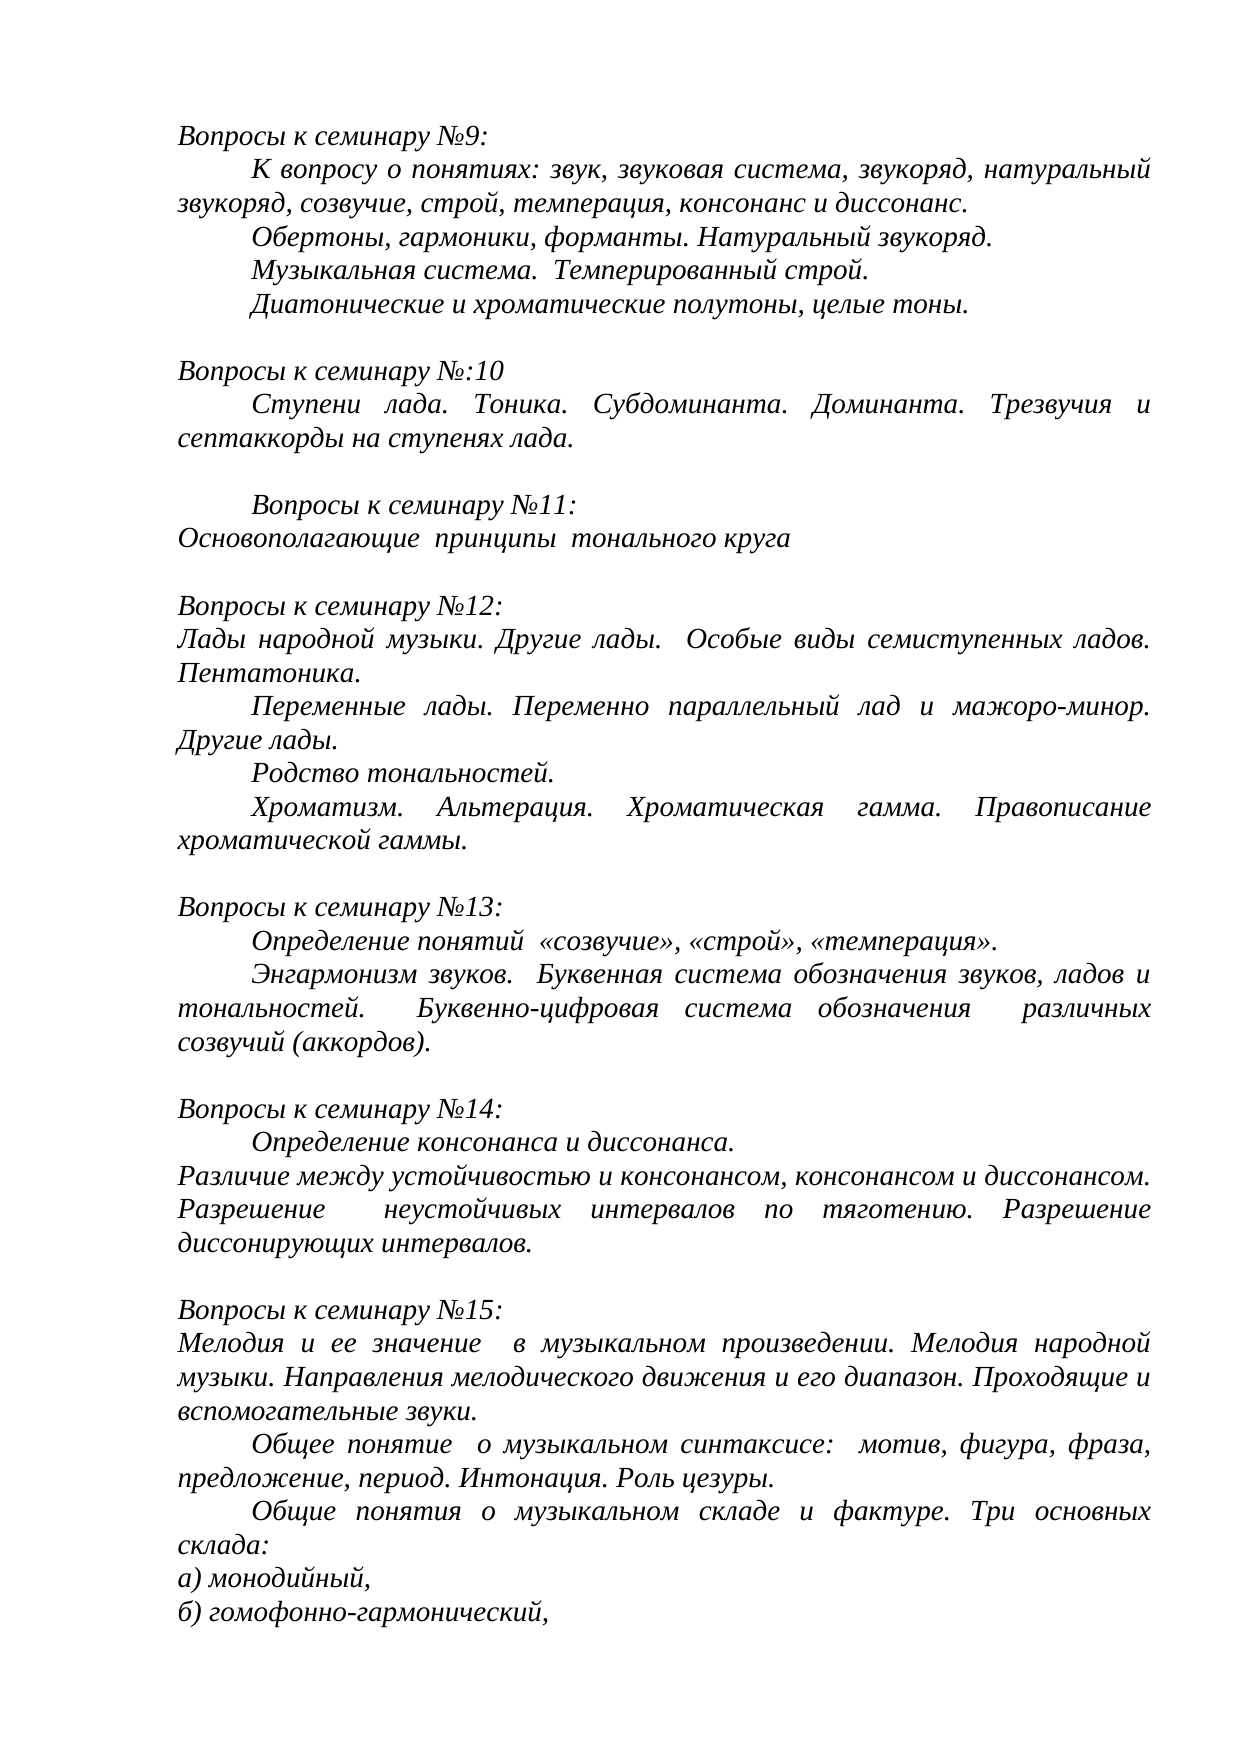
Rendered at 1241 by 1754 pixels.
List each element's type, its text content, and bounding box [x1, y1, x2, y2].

text Энгармонизм звуков. Буквенная система обозначения звуков, ладов и тональностей. Буквенно-цифровая система обозначения различных созвучий (аккордов). [177, 957, 1152, 1057]
text Переменные лады. Переменно параллельный лад и мажоро-минор. Другие лады. [177, 688, 1152, 755]
text а) монодийный, [177, 1560, 1152, 1594]
text Мелодия и ее значение в музыкальном произведении. Мелодия народной музыки. Направления мелодического движения и его диапазон. Проходящие и вспомогательные звуки. [177, 1326, 1152, 1426]
text Различие между устойчивостью и консонансом, консонансом и диссонансом. Разрешение неустойчивых интервалов по тяготению. Разрешение диссонирующих интервалов. [177, 1158, 1152, 1258]
text К вопросу о понятиях: звук, звуковая система, звукоряд, натуральный звукоряд, созвучие, строй, темперация, консонанс и диссонанс. [177, 152, 1152, 219]
text б) гомофонно-гармонический, [177, 1594, 1152, 1627]
text Вопросы к семинару №13: [177, 889, 1152, 923]
text Музыкальная система. Темперированный строй. [177, 252, 1152, 286]
text Ступени лада. Тоника. Субдоминанта. Доминанта. Трезвучия и септаккорды на ступенях лада. [177, 386, 1152, 453]
text Лады народной музыки. Другие лады. Особые виды семиступенных ладов. Пентатоника. [177, 621, 1152, 688]
text Хроматизм. Альтерация. Хроматическая гамма. Правописание хроматической гаммы. [177, 789, 1152, 856]
text Вопросы к семинару №15: [177, 1292, 1152, 1326]
text Обертоны, гармоники, форманты. Натуральный звукоряд. [177, 219, 1152, 252]
text Определение понятий «созвучие», «строй», «темперация». [177, 923, 1152, 957]
text Основополагающие принципы тонального круга [177, 521, 1152, 554]
text Вопросы к семинару №:10 [177, 353, 1152, 386]
text Вопросы к семинару №12: [177, 588, 1152, 621]
text Родство тональностей. [177, 755, 1152, 789]
text Определение консонанса и диссонанса. [177, 1124, 1152, 1158]
text Вопросы к семинару №14: [177, 1091, 1152, 1124]
text Общее понятие о музыкальном синтаксисе: мотив, фигура, фраза, предложение, период. Интонация. Роль цезуры. [177, 1426, 1152, 1493]
text Диатонические и хроматические полутоны, целые тоны. [177, 286, 1152, 319]
text Общие понятия о музыкальном складе и фактуре. Три основных склада: [177, 1493, 1152, 1560]
text Вопросы к семинару №9: [177, 118, 1152, 152]
text Вопросы к семинару №11: [177, 487, 1152, 521]
